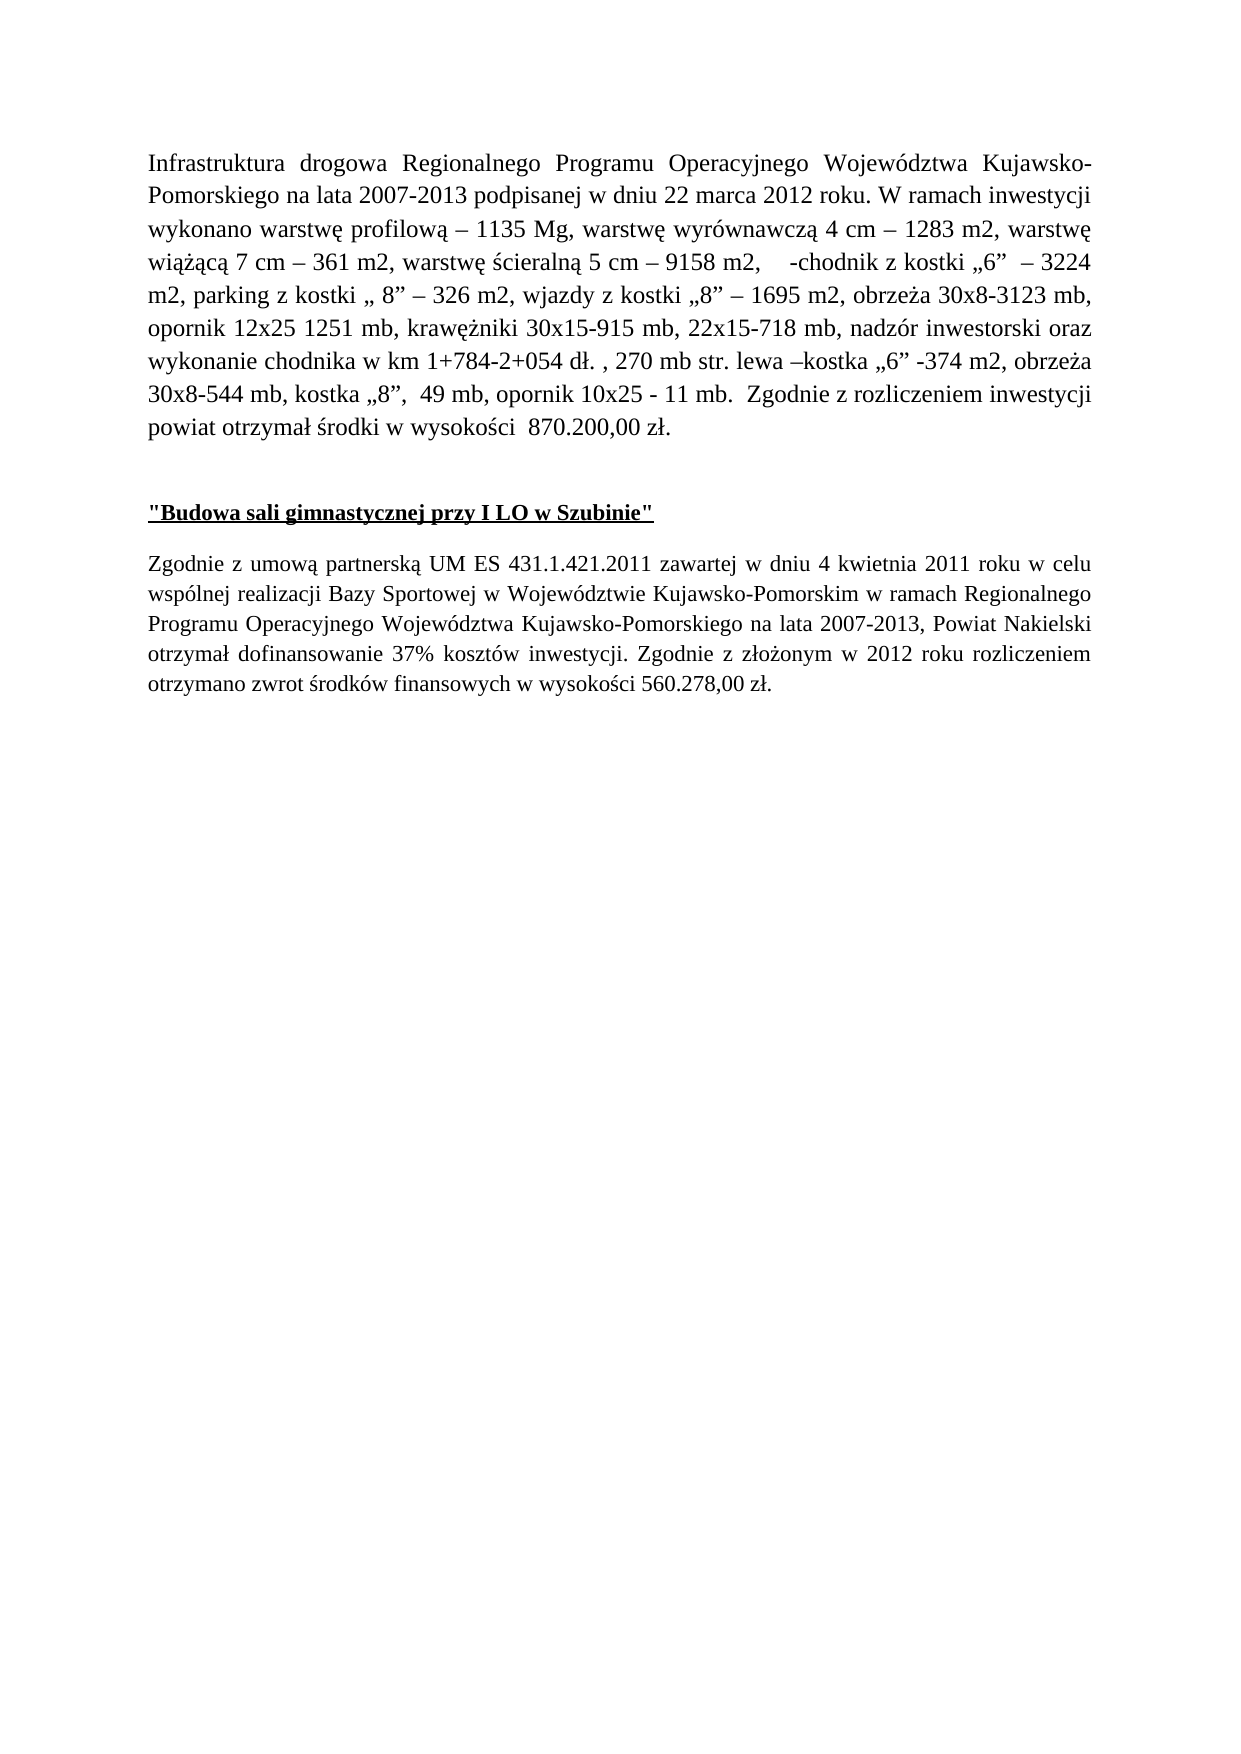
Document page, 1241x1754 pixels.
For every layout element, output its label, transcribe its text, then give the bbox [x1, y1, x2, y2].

text "Budowa sali gimnastycznej przy I LO w Szubinie" [148, 499, 1093, 525]
text Zgodnie z umową partnerską UM ES 431.1.421.2011 zawartej w dniu 4 kwietnia 2011 roku w celu wspólnej realizacji Bazy Sportowej w Województwie Kujawsko-Pomorskim w ramach Regionalnego Programu Operacyjnego Województwa Kujawsko-Pomorskiego na lata 2007-2013, Powiat Nakielski otrzymał dofinansowanie 37% kosztów inwestycji. Zgodnie z złożonym w 2012 roku rozliczeniem otrzymano zwrot środków finansowych w wysokości 560.278,00 zł. [148, 550, 1093, 697]
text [148, 148, 1093, 441]
